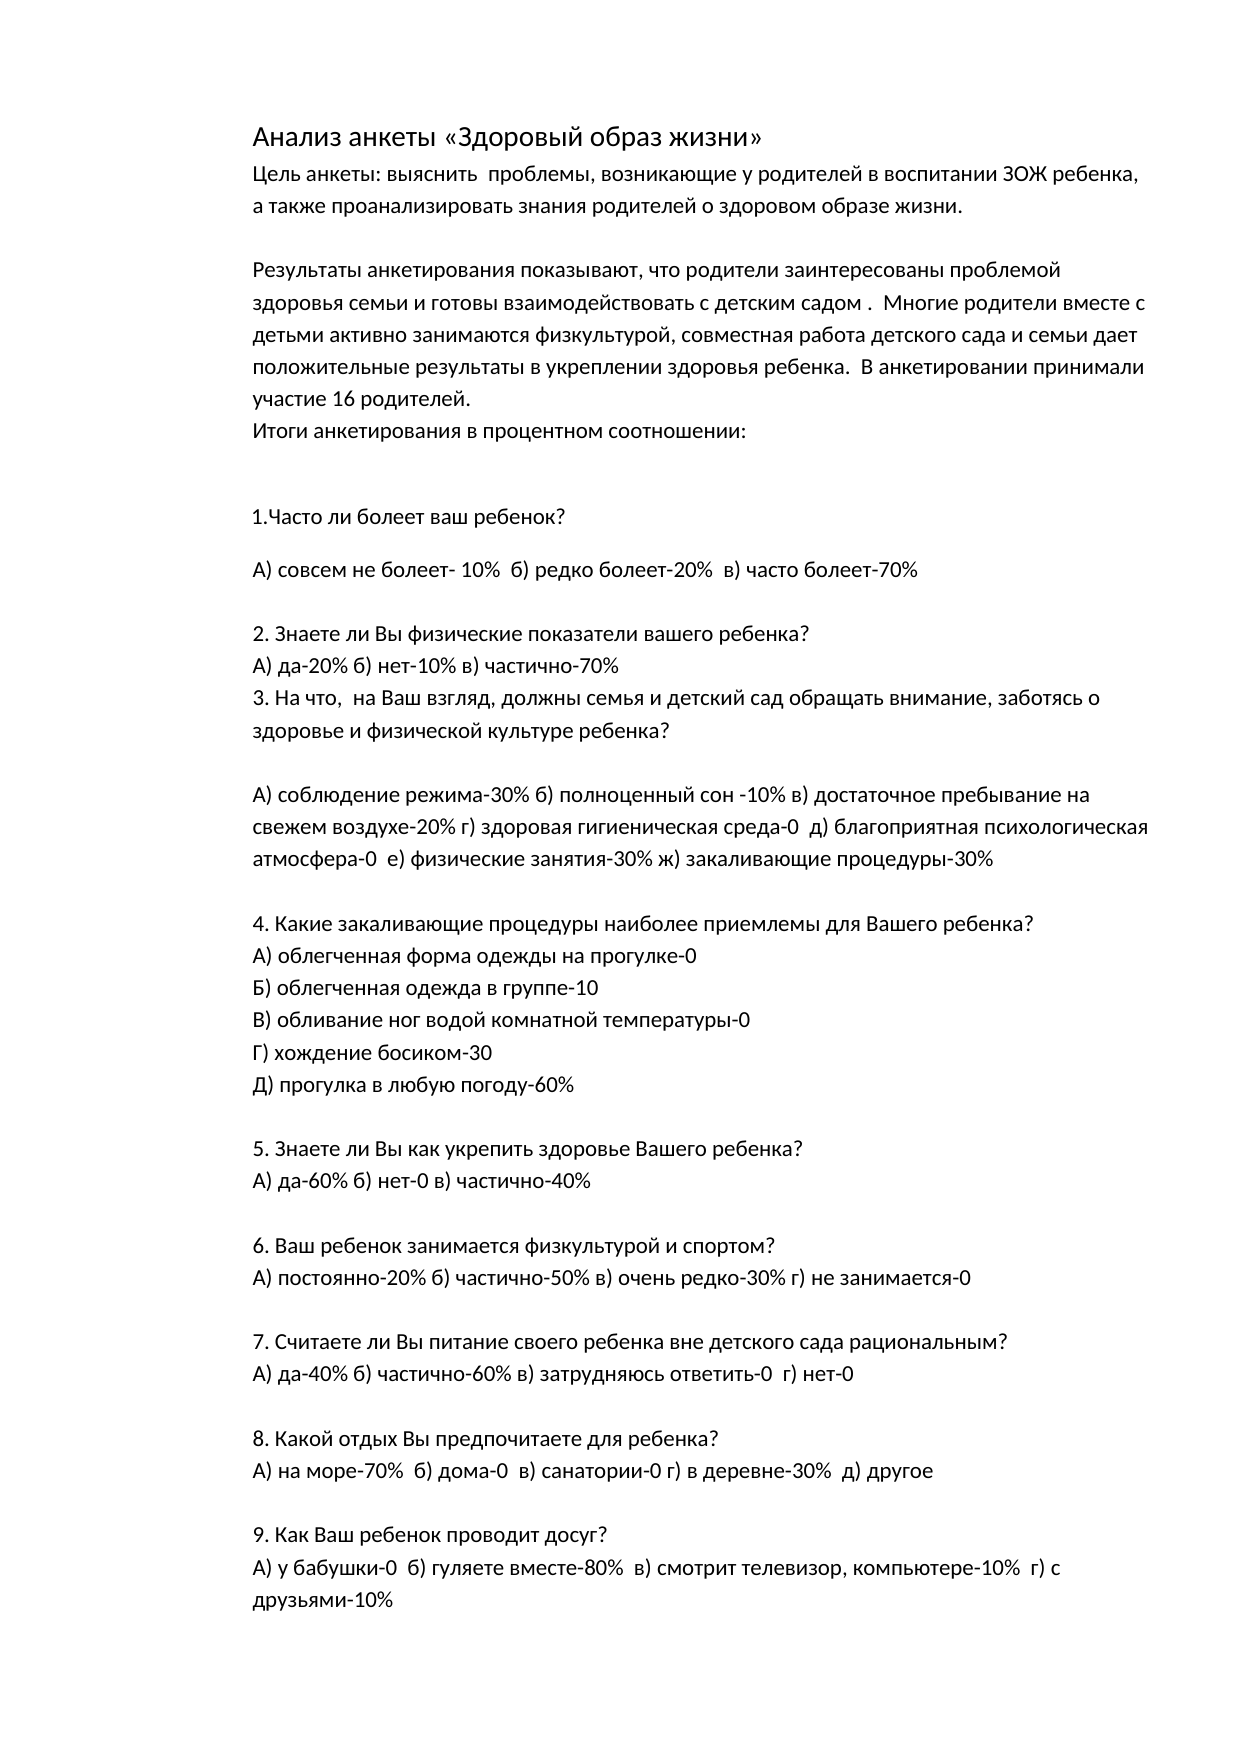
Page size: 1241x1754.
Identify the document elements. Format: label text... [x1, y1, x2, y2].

list 6. Ваш ребенок занимается физкультурой и спортом? [252, 1231, 1152, 1259]
list Итоги анкетирования в процентном соотношении: [252, 417, 1152, 444]
list А) соблюдение режима-30% б) полноценный сон -10% в) достаточное пребывание на свежем воздухе-20% г) здоровая гигиеническая среда-0 д) благоприятная психологическая атмосфера-0 е) физические занятия-30% ж) закаливающие процедуры-30% [252, 780, 1152, 872]
list А) у бабушки-0 б) гуляете вместе-80% в) смотрит телевизор, компьютере-10% г) с друзьями-10% [252, 1553, 1152, 1613]
list А) совсем не болеет- 10% б) редко болеет-20% в) часто болеет-70% [252, 555, 1152, 583]
list 9. Как Ваш ребенок проводит досуг? [252, 1520, 1152, 1548]
list 5. Знаете ли Вы как укрепить здоровье Вашего ребенка? [252, 1134, 1152, 1162]
list 7. Считаете ли Вы питание своего ребенка вне детского сада рациональным? [252, 1327, 1152, 1355]
list 3. На что, на Ваш взгляд, должны семья и детский сад обращать внимание, заботясь о здоровье и физической культуре ребенка? [252, 683, 1152, 744]
list 4. Какие закаливающие процедуры наиболее приемлемы для Вашего ребенка? [252, 909, 1152, 937]
list Д) прогулка в любую погоду-60% [252, 1070, 1152, 1098]
list А) на море-70% б) дома-0 в) санатории-0 г) в деревне-30% д) другое [252, 1456, 1152, 1484]
text 1.Часто ли болеет ваш ребенок? [215, 502, 1152, 530]
list 2. Знаете ли Вы физические показатели вашего ребенка? [252, 619, 1152, 647]
list Г) хождение босиком-30 [252, 1038, 1152, 1066]
list Б) облегченная одежда в группе-10 [252, 973, 1152, 1001]
list В) обливание ног водой комнатной температуры-0 [252, 1005, 1152, 1033]
list А) да-60% б) нет-0 в) частично-40% [252, 1166, 1152, 1194]
list Цель анкеты: выяснить проблемы, возникающие у родителей в воспитании ЗОЖ ребенка, а также проанализировать знания родителей о здоровом образе жизни. [252, 159, 1152, 219]
list А) облегченная форма одежды на прогулке-0 [252, 941, 1152, 969]
list Анализ анкеты «Здоровый образ жизни» [252, 118, 1152, 154]
list Результаты анкетирования показывают, что родители заинтересованы проблемой здоровья семьи и готовы взаимодействовать с детским садом . Многие родители вместе с детьми активно занимаются физкультурой, совместная работа детского сада и семьи дает положительные результаты в укреплении здоровья ребенка. В анкетировании принимали участие 16 родителей. [252, 256, 1152, 412]
list 8. Какой отдых Вы предпочитаете для ребенка? [252, 1424, 1152, 1452]
list А) постоянно-20% б) частично-50% в) очень редко-30% г) не занимается-0 [252, 1263, 1152, 1291]
list А) да-40% б) частично-60% в) затрудняюсь ответить-0 г) нет-0 [252, 1359, 1152, 1387]
list А) да-20% б) нет-10% в) частично-70% [252, 651, 1152, 679]
